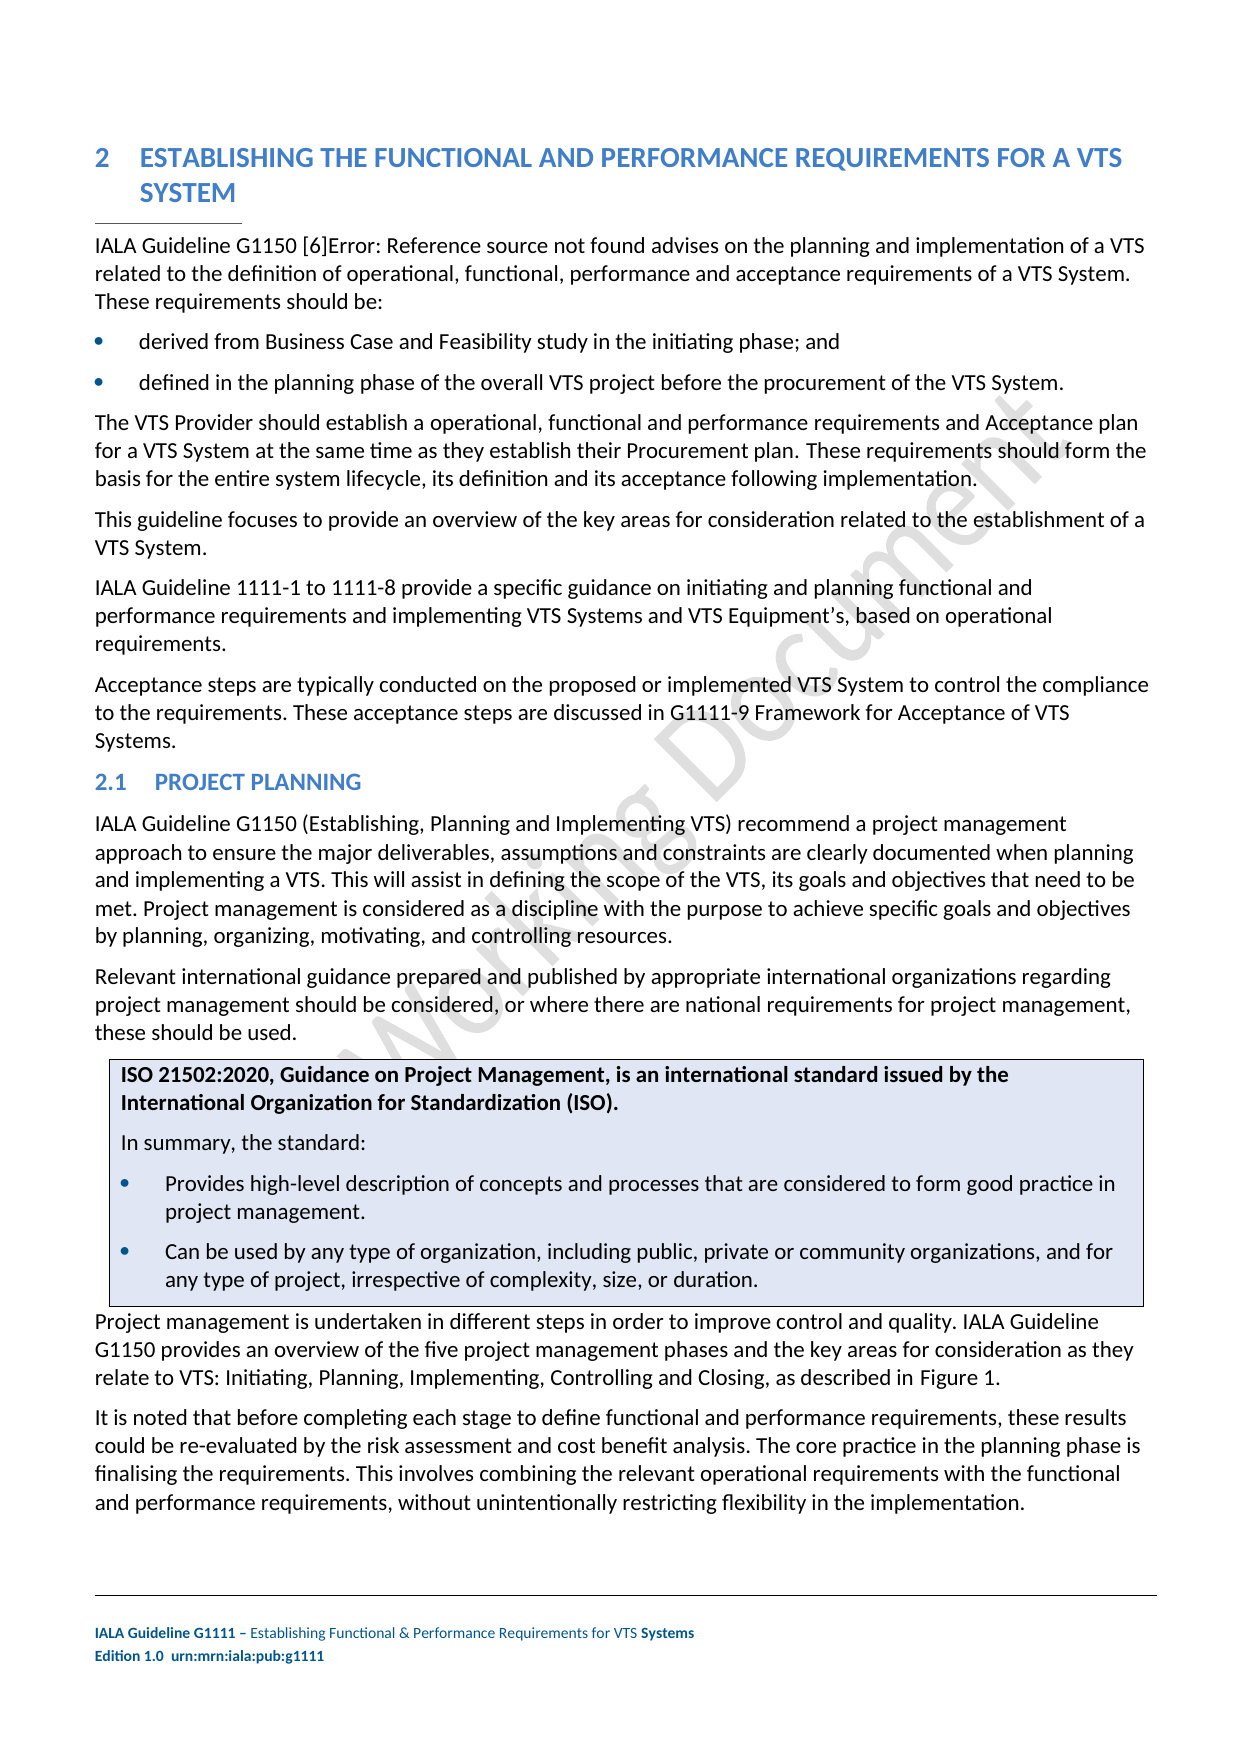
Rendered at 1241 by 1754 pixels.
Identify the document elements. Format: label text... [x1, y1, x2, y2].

text Relevant international guidance prepared and published by appropriate international organizations regarding project management should be considered, or where there are national requirements for project management, these should be used. [94, 962, 1157, 1046]
list derived from Business Case and Feasibility study in the initiating phase; and [94, 327, 1157, 355]
subtitle Establishing the FUNCTIONAL AND PERFORMANCE Requirements for a VTS System [94, 139, 1157, 210]
list defined in the planning phase of the overall VTS project before the procurement of the VTS System. [94, 368, 1157, 396]
subtitle Project Planning [94, 767, 1157, 797]
text The VTS Provider should establish a operational, functional and performance requirements and Acceptance plan for a VTS System at the same time as they establish their Procurement plan. These requirements should form the basis for the entire system lifecycle, its definition and its acceptance following implementation. [94, 408, 1157, 492]
text Project management is undertaken in different steps in order to improve control and quality. IALA Guideline G1150 provides an overview of the five project management phases and the key areas for consideration as they relate to VTS: Initiating, Planning, Implementing, Controlling and Closing, as described in Figure 1. [94, 1307, 1157, 1391]
text IALA Guideline 1111-1 to 1111-8 provide a specific guidance on initiating and planning functional and performance requirements and implementing VTS Systems and VTS Equipment’s, based on operational requirements. [94, 573, 1157, 657]
text IALA Guideline G1150 (Establishing, Planning and Implementing VTS) recommend a project management approach to ensure the major deliverables, assumptions and constraints are clearly documented when planning and implementing a VTS. This will assist in defining the scope of the VTS, its goals and objectives that need to be met. Project management is considered as a discipline with the purpose to achieve specific goals and objectives by planning, organizing, motivating, and controlling resources. [94, 809, 1157, 950]
text It is noted that before completing each stage to define functional and performance requirements, these results could be re-evaluated by the risk assessment and cost benefit analysis. The core practice in the planning phase is finalising the requirements. This involves combining the relevant operational requirements with the functional and performance requirements, without unintentionally restricting flexibility in the implementation. [94, 1403, 1157, 1516]
table_header ISO 21502:2020, Guidance on Project Management, is an international standard issued by the International Organization for Standardization (ISO). In summary, the standard: Provides high-level description of concepts and processes that are considered to form good practice in project management. Can be used by any type of organization, including public, private or community organizations, and for any type of project, irrespective of complexity, size, or duration. [110, 1060, 1143, 1306]
text Acceptance steps are typically conducted on the proposed or implemented VTS System to control the compliance to the requirements. These acceptance steps are discussed in G1111-9 Framework for Acceptance of VTS Systems. [94, 670, 1157, 754]
text This guideline focuses to provide an overview of the key areas for consideration related to the establishment of a VTS System. [94, 505, 1157, 561]
